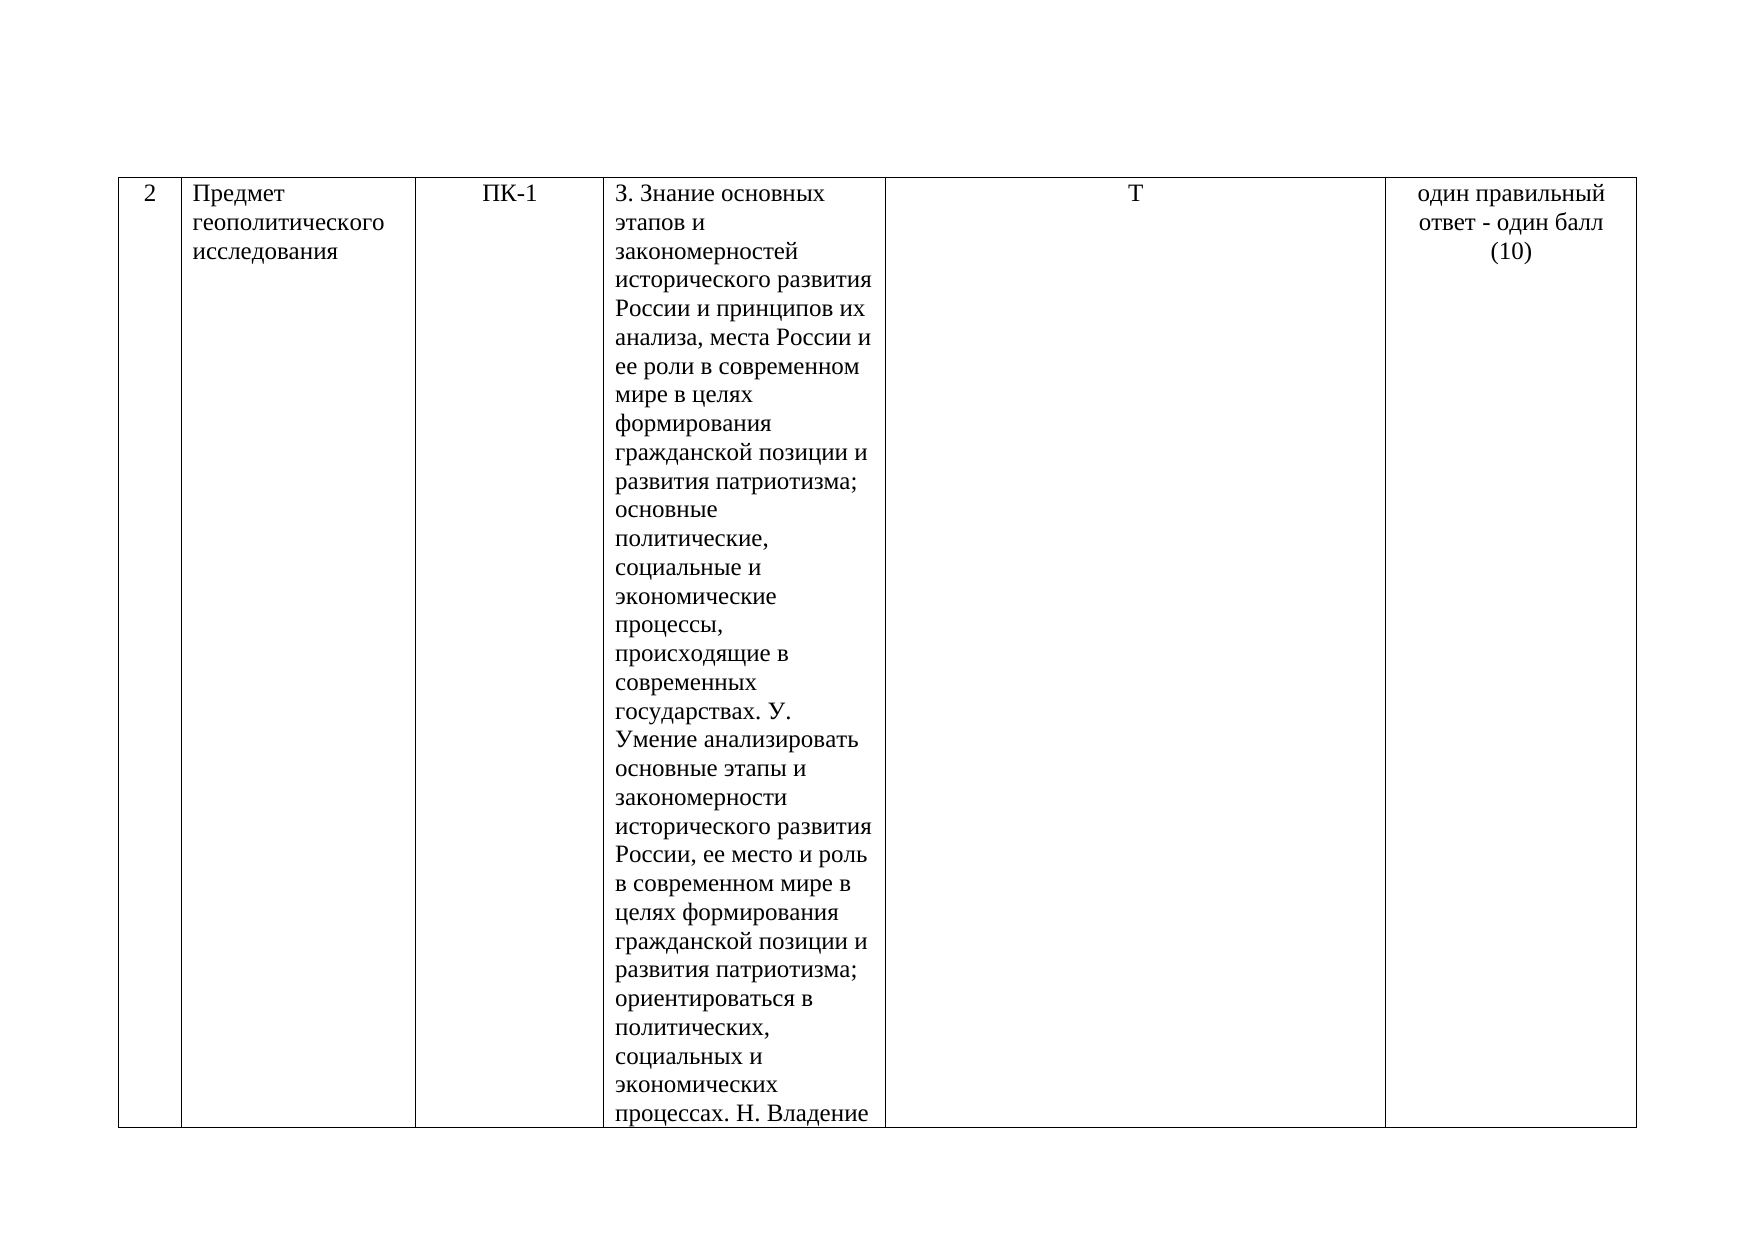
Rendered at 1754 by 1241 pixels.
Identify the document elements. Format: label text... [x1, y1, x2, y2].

table_cell Т [886, 178, 1385, 1127]
table_cell 2 [119, 178, 181, 1127]
table_cell ПК-1 [416, 178, 603, 1127]
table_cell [604, 178, 885, 1127]
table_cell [1386, 178, 1636, 1127]
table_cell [182, 178, 415, 1127]
